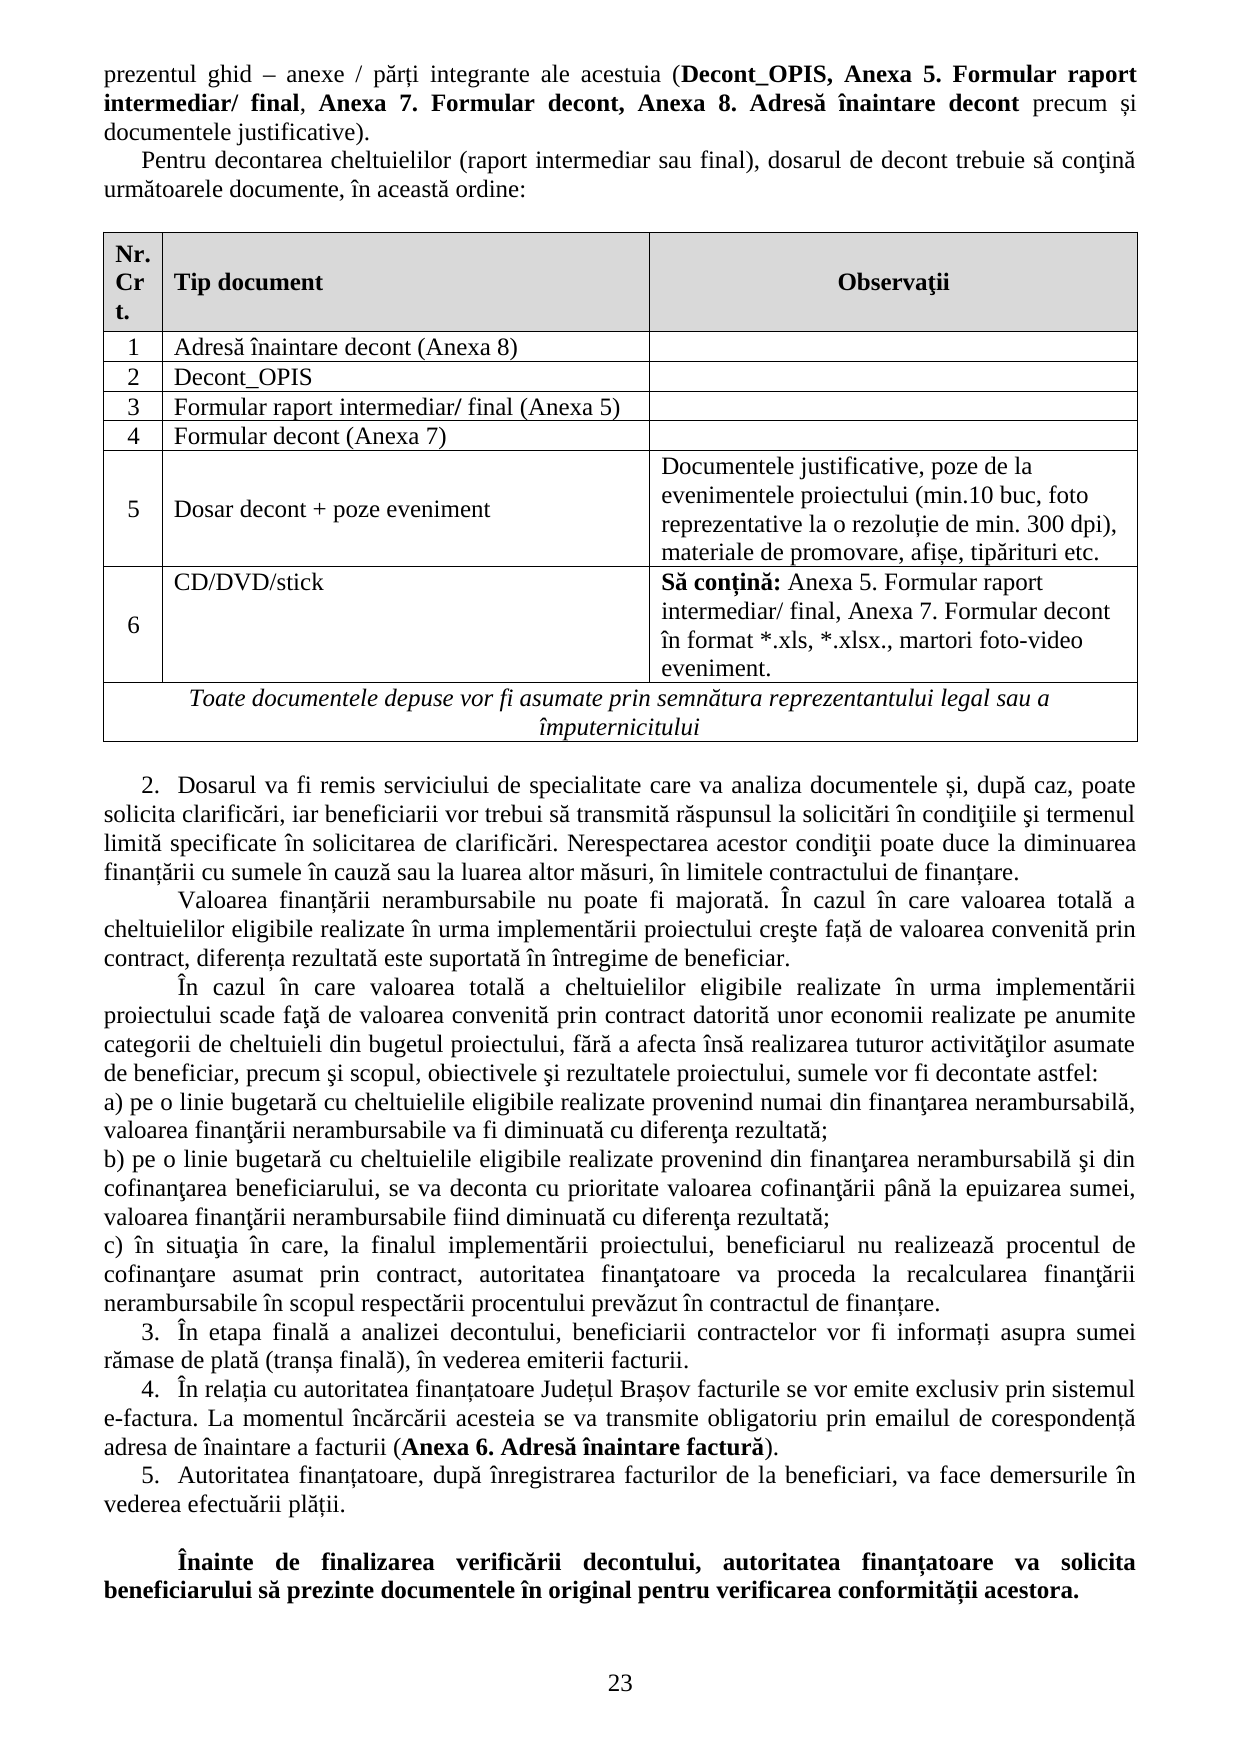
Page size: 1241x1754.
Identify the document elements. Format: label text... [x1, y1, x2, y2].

list Dosarul va fi remis serviciului de specialitate care va analiza documentele și, după caz, poate solicita clarificări, iar beneficiarii vor trebui să transmită răspunsul la solicitări în condiţiile şi termenul limită specificate în solicitarea de clarificări. Nerespectarea acestor condiţii poate duce la diminuarea finanțării cu sumele în cauză sau la luarea altor măsuri, în limitele contractului de finanțare. [103, 771, 1137, 886]
list Pentru decontarea cheltuielilor (raport intermediar sau final), dosarul de decont trebuie să conţină următoarele documente, în această ordine: [103, 145, 1137, 203]
table_cell Toate documentele depuse vor fi asumate prin semnătura reprezentantului legal sau a împuternicitului [104, 683, 1137, 741]
table_header Nr. Crt. [104, 233, 162, 331]
table_cell Documentele justificative, poze de la evenimentele proiectului (min.10 buc, foto reprezentative la o rezoluție de min. 300 dpi), materiale de promovare, afișe, tipărituri etc. [650, 451, 1137, 566]
table_cell Formular raport intermediar/ final (Anexa 5) [163, 392, 649, 420]
text b) pe o linie bugetară cu cheltuielile eligibile realizate provenind din finanţarea nerambursabilă şi din cofinanţarea beneficiarului, se va deconta cu prioritate valoarea cofinanţării până la epuizarea sumei, valoarea finanţării nerambursabile fiind diminuată cu diferenţa rezultată; [103, 1144, 1137, 1231]
table_cell 5 [104, 451, 162, 566]
table_cell CD/DVD/stick [163, 567, 649, 682]
table_cell [650, 392, 1137, 420]
table_cell Să conțină: Anexa 5. Formular raport intermediar/ final, Anexa 7. Formular decont în format *.xls, *.xlsx., martori foto-video eveniment. [650, 567, 1137, 682]
text În cazul în care valoarea totală a cheltuielilor eligibile realizate în urma implementării proiectului scade faţă de valoarea convenită prin contract datorită unor economii realizate pe anumite categorii de cheltuieli din bugetul proiectului, fără a afecta însă realizarea tuturor activităţilor asumate de beneficiar, precum şi scopul, obiectivele şi rezultatele proiectului, sumele vor fi decontate astfel: [103, 972, 1137, 1087]
table_header Tip document [163, 233, 649, 331]
text Înainte de finalizarea verificării decontului, autoritatea finanțatoare va solicita beneficiarului să prezinte documentele în original pentru verificarea conformității acestora. [103, 1547, 1137, 1604]
table_cell Decont_OPIS [163, 362, 649, 391]
table_cell Adresă înaintare decont (Anexa 8) [163, 332, 649, 361]
table_cell Formular decont (Anexa 7) [163, 421, 649, 450]
table_cell 3 [104, 392, 162, 420]
table_cell [650, 332, 1137, 361]
list Autoritatea finanțatoare, după înregistrarea facturilor de la beneficiari, va face demersurile în vederea efectuării plății. [103, 1461, 1137, 1518]
table_cell 2 [104, 362, 162, 391]
table_cell 4 [104, 421, 162, 450]
text a) pe o linie bugetară cu cheltuielile eligibile realizate provenind numai din finanţarea nerambursabilă, valoarea finanţării nerambursabile va fi diminuată cu diferenţa rezultată; [103, 1087, 1137, 1144]
table_cell 1 [104, 332, 162, 361]
list În relația cu autoritatea finanțatoare Județul Brașov facturile se vor emite exclusiv prin sistemul e-factura. La momentul încărcării acesteia se va transmite obligatoriu prin emailul de corespondență adresa de înaintare a facturii (Anexa 6. Adresă înaintare factură). [103, 1374, 1137, 1461]
text c) în situaţia în care, la finalul implementării proiectului, beneficiarul nu realizează procentul de cofinanţare asumat prin contract, autoritatea finanţatoare va proceda la recalcularea finanţării nerambursabile în scopul respectării procentului prevăzut în contractul de finanțare. [103, 1231, 1137, 1317]
table_header Observaţii [650, 233, 1137, 331]
table_cell 6 [104, 567, 162, 682]
text Valoarea finanțării nerambursabile nu poate fi majorată. În cazul în care valoarea totală a cheltuielilor eligibile realizate în urma implementării proiectului creşte față de valoarea convenită prin contract, diferența rezultată este suportată în întregime de beneficiar. [103, 886, 1137, 972]
table_cell [650, 421, 1137, 450]
table_cell [650, 362, 1137, 391]
table_cell Dosar decont + poze eveniment [163, 451, 649, 566]
list În etapa finală a analizei decontului, beneficiarii contractelor vor fi informați asupra sumei rămase de plată (tranșa finală), în vederea emiterii facturii. [103, 1317, 1137, 1374]
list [103, 59, 1137, 145]
